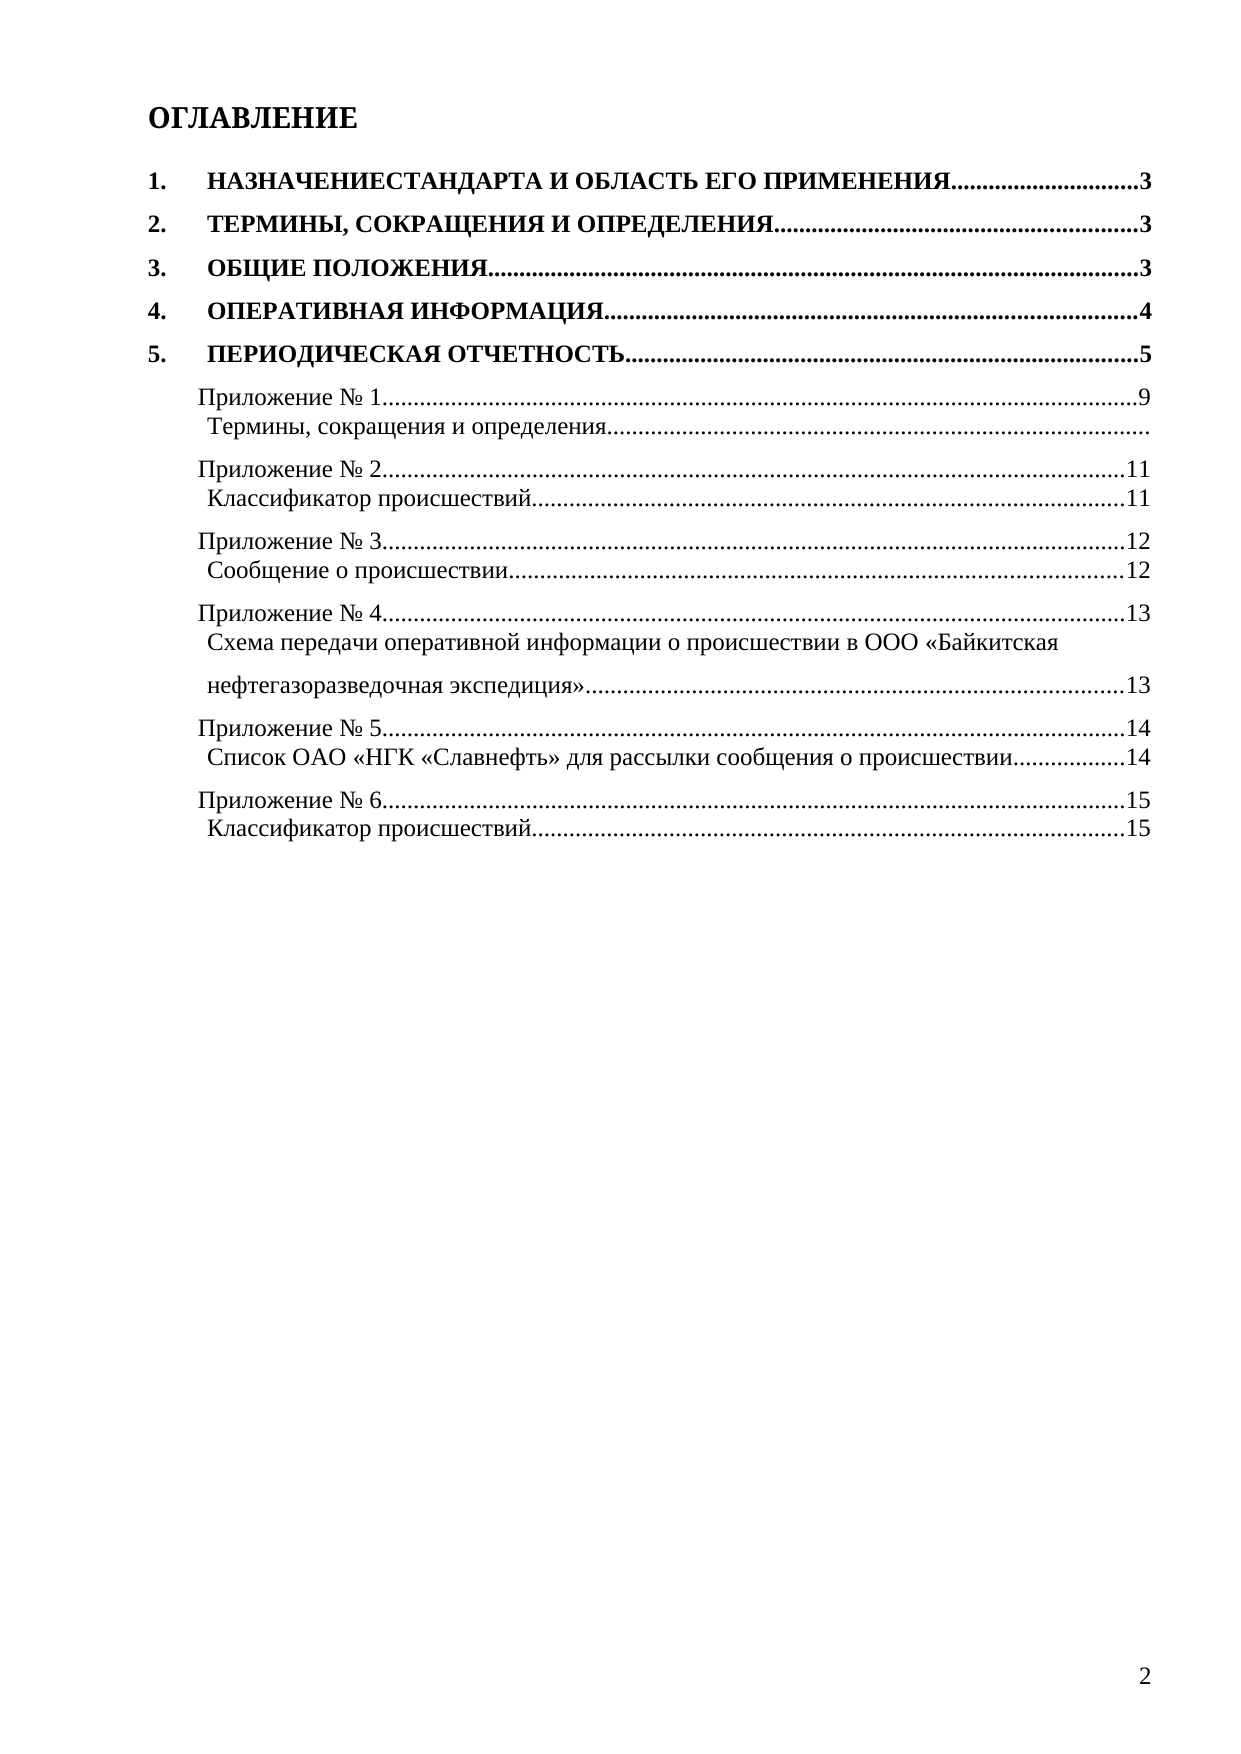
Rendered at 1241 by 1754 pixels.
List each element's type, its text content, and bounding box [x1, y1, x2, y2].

text Приложение № 2 11 [198, 454, 1152, 483]
text Сообщение о происшествии 12 [207, 555, 1152, 583]
text 4. оперативная информация 4 [148, 296, 1063, 324]
text 3. Общие положения 3 [148, 253, 1063, 281]
subtitle Оглавление [148, 103, 1152, 136]
text 2. ТЕРМИНЫ, СОКРАЩЕНИЯ И ОПРЕДЕЛЕНИЯ 3 [148, 209, 1063, 238]
text Приложение № 6 15 [198, 785, 1152, 813]
text Приложение № 5 14 [198, 713, 1152, 742]
text Схема передачи оперативной информации о происшествии в ООО «Байкитская нефтегазоразведочная экспедиция» 13 [207, 627, 1152, 698]
text Список ОАО «НГК «Славнефть» для рассылки сообщения о происшествии 14 [207, 742, 1152, 770]
text Приложение № 1 9 [198, 382, 1152, 411]
text Классификатор происшествий 11 [207, 483, 1152, 512]
text Приложение № 4 13 [198, 598, 1152, 627]
text Классификатор происшествий 15 [207, 813, 1152, 842]
text Термины, сокращения и определения [207, 411, 1152, 440]
text 5. Периодическая отчетность 5 [148, 339, 1063, 368]
text 1. НазначениеСтандарта и область его применения 3 [148, 166, 1063, 195]
text Приложение № 3 12 [198, 526, 1152, 555]
